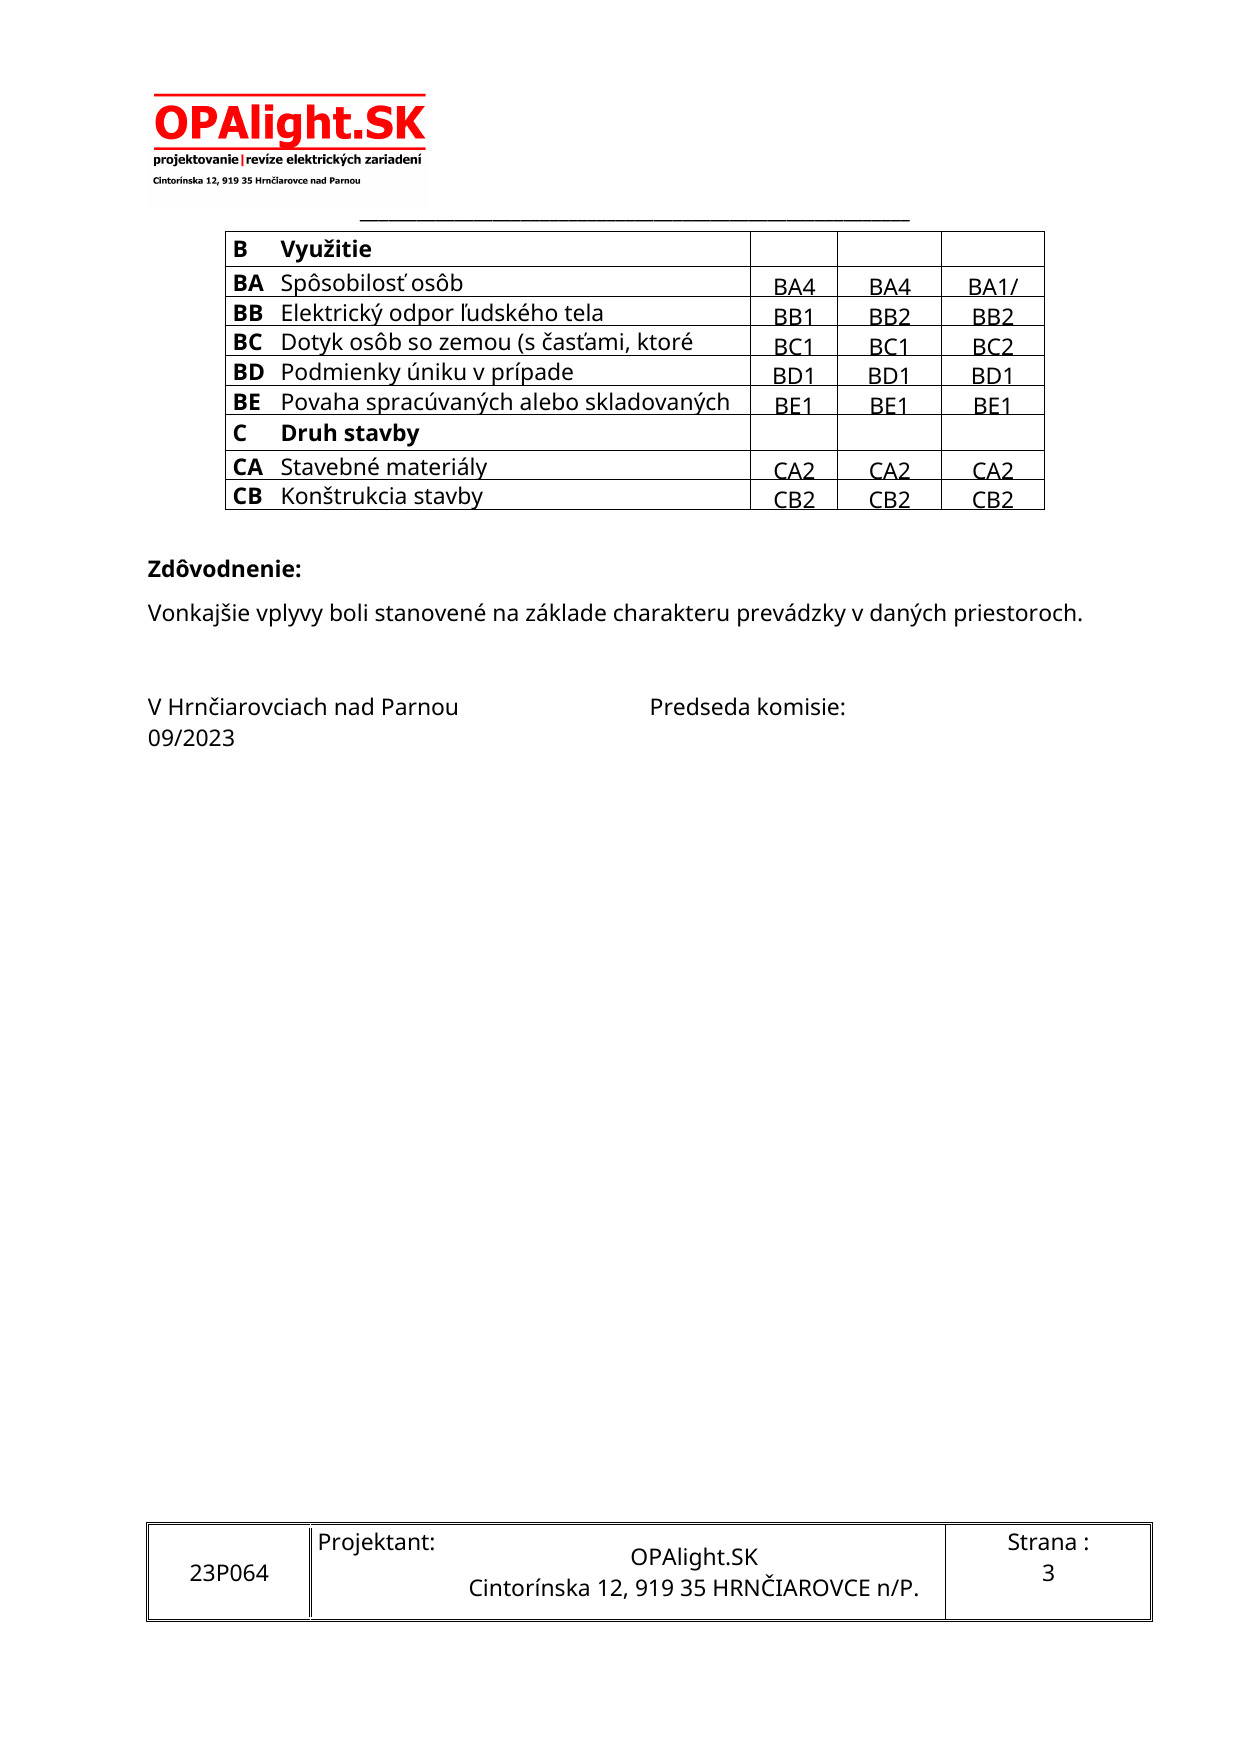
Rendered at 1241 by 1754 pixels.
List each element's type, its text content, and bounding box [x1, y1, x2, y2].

table_cell B [226, 232, 273, 266]
table_cell BB1 [751, 297, 837, 325]
table_cell BD1 [838, 356, 941, 384]
table_cell CB [226, 480, 273, 509]
table_cell BB2 [838, 297, 941, 325]
table_cell BC1 [751, 326, 837, 355]
table_cell Dotyk osôb so zemou (s časťami, ktoré majú potenciál zeme) [273, 326, 750, 355]
table_cell Podmienky úniku v prípade nebezpečenstva [273, 356, 750, 384]
table_cell C [226, 415, 273, 449]
table_cell CB2 [751, 480, 837, 509]
table_cell BB [226, 297, 273, 325]
table_cell BE1 [838, 386, 941, 414]
table_cell BD1 [751, 356, 837, 384]
table_cell BC1 [838, 326, 941, 355]
table_cell BA1/BA4 [942, 267, 1044, 296]
table_cell [942, 232, 1044, 266]
table_cell BD [226, 356, 273, 384]
table_cell [751, 232, 837, 266]
table_cell BD1 [942, 356, 1044, 384]
table_cell Spôsobilosť osôb [273, 267, 750, 296]
text Vonkajšie vplyvy boli stanovené na základe charakteru prevádzky v daných priestoroch. [148, 597, 1122, 628]
table_cell Druh stavby [273, 415, 750, 449]
table_cell BA [226, 267, 273, 296]
table_cell BB2 [942, 297, 1044, 325]
table_cell [942, 415, 1044, 449]
table_cell BC2 [942, 326, 1044, 355]
table_cell CB2 [942, 480, 1044, 509]
table_cell CB2 [838, 480, 941, 509]
table_cell [838, 415, 941, 449]
table_cell CA [226, 451, 273, 479]
table_cell [838, 232, 941, 266]
text V Hrnčiarovciach nad Parnou Predseda komisie: [148, 691, 1122, 722]
table_cell BA4 [838, 267, 941, 296]
table_cell BE [226, 386, 273, 414]
table_cell BA4 [751, 267, 837, 296]
table_cell Elektrický odpor ľudského tela [273, 297, 750, 325]
table_cell Stavebné materiály [273, 451, 750, 479]
table_cell BE1 [751, 386, 837, 414]
table_cell CA2 [838, 451, 941, 479]
table_cell Povaha spracúvaných alebo skladovaných látok [273, 386, 750, 414]
table_cell Konštrukcia stavby [273, 480, 750, 509]
table_cell [751, 415, 837, 449]
table_cell BE1 [942, 386, 1044, 414]
table_cell BC [226, 326, 273, 355]
table_cell CA2 [751, 451, 837, 479]
title Zdôvodnenie: [148, 553, 1122, 585]
table_cell Využitie [273, 232, 750, 266]
picture [147, 88, 429, 207]
text 09/2023 [148, 722, 1122, 753]
table_cell CA2 [942, 451, 1044, 479]
